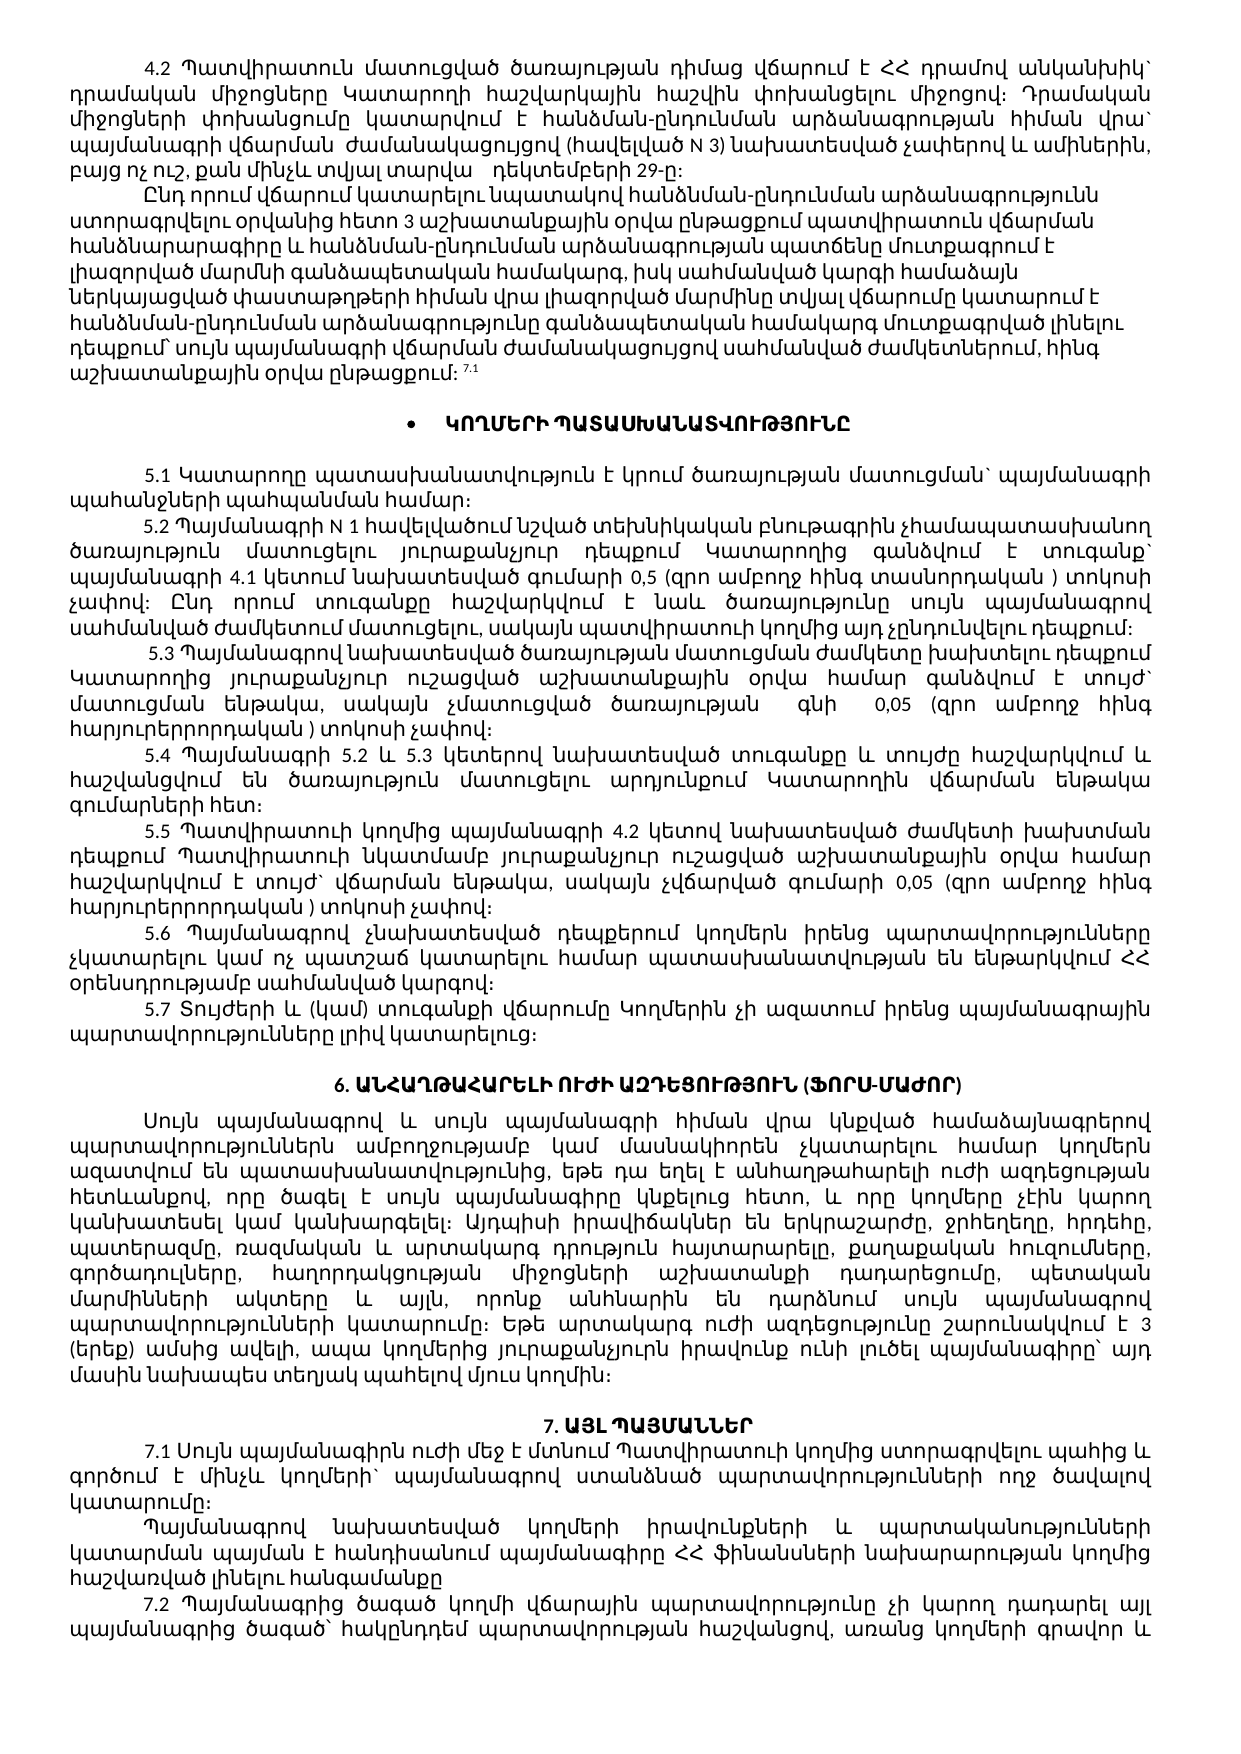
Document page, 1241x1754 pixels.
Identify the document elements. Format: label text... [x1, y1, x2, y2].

text 4.2 Պատվիրատուն մատուցված ծառայության դիմաց վճարում է ՀՀ դրամով անկանխիկ` դրամական միջոցները Կատարողի հաշվարկային հաշվին փոխանցելու միջոցով։ Դրամական միջոցների փոխանցումը կատարվում է հանձման-ընդունման արձանագրության հիման վրա` պայմանագրի վճարման ժամանակացույցով (հավելված N 3) նախատեսված չափերով և ամիներին, բայց ոչ ուշ, քան մինչև տվյալ տարվա դեկտեմբերի 29-ը: [69, 56, 1152, 183]
text 5.2 Պայմանագրի N 1 հավելվածում նշված տեխնիկական բնութագրին չհամապատասխանող ծառայություն մատուցելու յուրաքանչյուր դեպքում Կատարողից գանձվում է տուգանք` պայմանագրի 4.1 կետում նախատեսված գումարի 0,5 (զրո ամբողջ հինգ տասնորդական ) տոկոսի չափով: Ընդ որում տուգանքը հաշվարկվում է նաև ծառայությունը սույն պայմանագրով սահմանված ժամկետում մատուցելու, սակայն պատվիրատուի կողմից այդ չընդունվելու դեպքում: [69, 513, 1152, 640]
text Սույն պայմանագրով և սույն պայմանագրի հիման վրա կնքված համաձայնագրերով պարտավորություններն ամբողջությամբ կամ մասնակիորեն չկատարելու համար կողմերն ազատվում են պատասխանատվությունից, եթե դա եղել է անհաղթահարելի ուժի ազդեցության հետևանքով, որը ծագել է սույն պայմանագիրը կնքելուց հետո, և որը կողմերը չէին կարող կանխատեսել կամ կանխարգելել։ Այդպիսի իրավիճակներ են երկրաշարժը, ջրհեղեղը, հրդեհը, պատերազմը, ռազմական և արտակարգ դրություն հայտարարելը, քաղաքական հուզումները, գործադուլները, հաղորդակցության միջոցների աշխատանքի դադարեցումը, պետական մարմինների ակտերը և այլն, որոնք անհնարին են դարձնում սույն պայմանագրով պարտավորությունների կատարումը։ Եթե արտակարգ ուժի ազդեցությունը շարունակվում է 3 (երեք) ամսից ավելի, ապա կողմերից յուրաքանչյուրն իրավունք ունի լուծել պայմանագիրը՝ այդ մասին նախապես տեղյակ պահելով մյուս կողմին։ [69, 1108, 1152, 1387]
text 5.3 Պայմանագրով նախատեսված ծառայության մատուցման ժամկետը խախտելու դեպքում Կատարողից յուրաքանչյուր ուշացված աշխատանքային օրվա համար գանձվում է տույժ` մատուցման ենթակա, սակայն չմատուցված ծառայության գնի 0,05 (զրո ամբողջ հինգ հարյուրերրորդական ) տոկոսի չափով։ [69, 640, 1152, 742]
text Ընդ որում վճարում կատարելու նպատակով հանձնման-ընդունման արձանագրությունն ստորագրվելու օրվանից հետո 3 աշխատանքային օրվա ընթացքում պատվիրատուն վճարման հանձնարարագիրը և հանձնման-ընդունման արձանագրության պատճենը մուտքագրում է լիազորված մարմնի գանձապետական համակարգ, իսկ սահմանված կարգի համաձայն ներկայացված փաստաթղթերի հիման վրա լիազորված մարմինը տվյալ վճարումը կատարում է հանձնման-ընդունման արձանագրությունը գանձապետական համակարգ մուտքագրված լինելու դեպքում՝ սույն պայմանագրի վճարման ժամանակացույցով սահմանված ժամկետներում, հինգ աշխատանքային օրվա ընթացքում: 7.1 [69, 183, 1152, 386]
text 6. ԱՆՀԱՂԹԱՀԱՐԵԼԻ ՈՒԺԻ ԱԶԴԵՑՈՒԹՅՈՒՆ (ՖՈՐՍ-ՄԱԺՈՐ) [69, 1072, 1152, 1098]
list ԿՈՂՄԵՐԻ ՊԱՏԱՍԽԱՆԱՏՎՈՒԹՅՈՒՆԸ [107, 411, 1152, 437]
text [69, 1591, 1152, 1642]
text 5.1 Կատարողը պատասխանատվություն է կրում ծառայության մատուցման` պայմանագրի պահանջների պահպանման համար։ [69, 462, 1152, 513]
text 7.1 Սույն պայմանագիրն ուժի մեջ է մտնում Պատվիրատուի կողմից ստորագրվելու պահից և գործում է մինչև կողմերի` պայմանագրով ստանձնած պարտավորությունների ողջ ծավալով կատարումը։ [69, 1438, 1152, 1514]
text 5.5 Պատվիրատուի կողմից պայմանագրի 4.2 կետով նախատեսված ժամկետի խախտման դեպքում Պատվիրատուի նկատմամբ յուրաքանչյուր ուշացված աշխատանքային օրվա համար հաշվարկվում է տույժ` վճարման ենթակա, սակայն չվճարված գումարի 0,05 (զրո ամբողջ հինգ հարյուրերրորդական ) տոկոսի չափով։ [69, 818, 1152, 920]
text 7. ԱՅԼ ՊԱՅՄԱՆՆԵՐ [69, 1413, 1152, 1438]
text Պայմանագրով նախատեսված կողմերի իրավունքների և պարտականությունների կատարման պայման է հանդիսանում պայմանագիրը ՀՀ ֆինանսների նախարարության կողմից հաշվառված լինելու հանգամանքը [69, 1514, 1152, 1591]
text 5.7 Տույժերի և (կամ) տուգանքի վճարումը Կողմերին չի ազատում իրենց պայմանագրային պարտավորությունները լրիվ կատարելուց։ [69, 996, 1152, 1047]
text 5.6 Պայմանագրով չնախատեսված դեպքերում կողմերն իրենց պարտավորությունները չկատարելու կամ ոչ պատշաճ կատարելու համար պատասխանատվության են ենթարկվում ՀՀ օրենսդրությամբ սահմանված կարգով։ [69, 920, 1152, 996]
text 5.4 Պայմանագրի 5.2 և 5.3 կետերով նախատեսված տուգանքը և տույժը հաշվարկվում և հաշվանցվում են ծառայություն մատուցելու արդյունքում Կատարողին վճարման ենթակա գումարների հետ։ [69, 742, 1152, 818]
